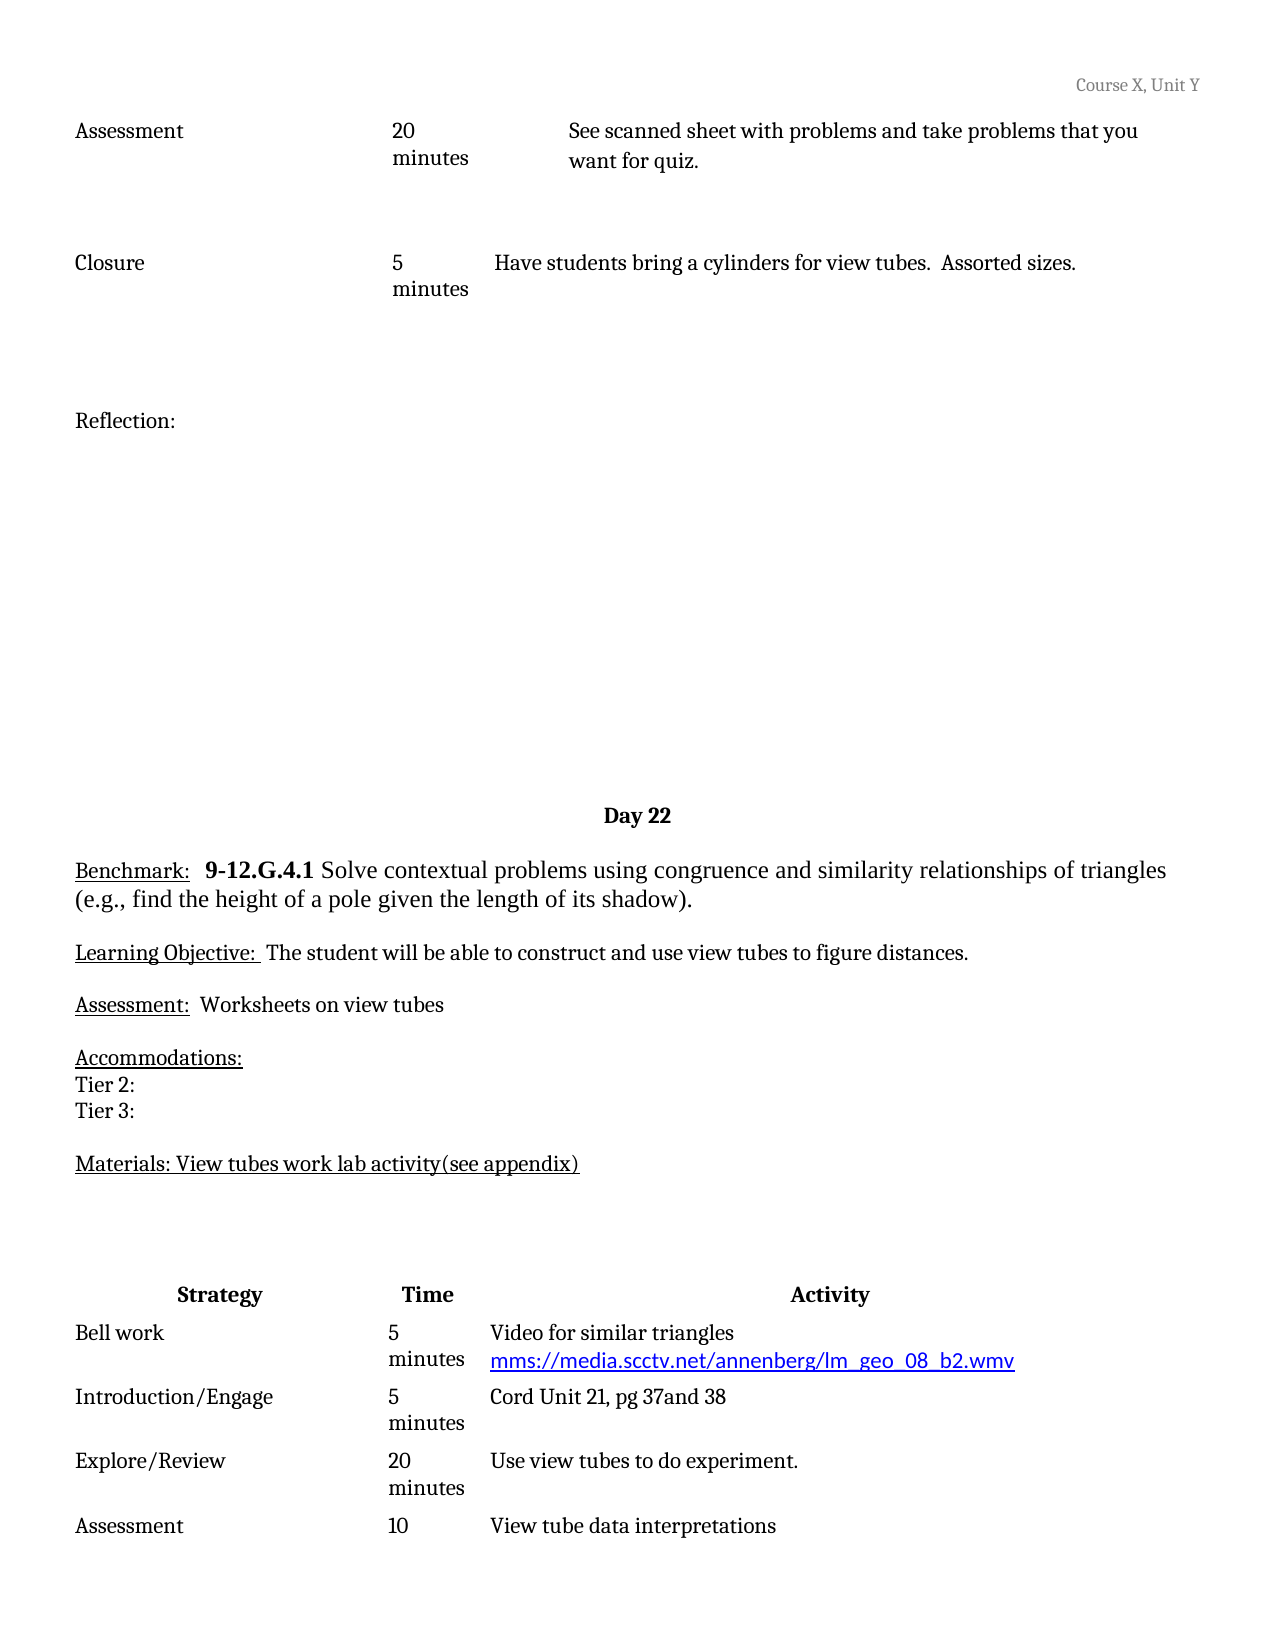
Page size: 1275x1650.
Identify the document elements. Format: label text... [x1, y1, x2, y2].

table_header Activity [479, 1282, 1182, 1319]
text Accommodations: [75, 1045, 1200, 1071]
table_cell Explore/Review [64, 1448, 377, 1512]
table_cell 20 minutes [377, 1448, 479, 1512]
text Tier 2: [75, 1071, 1200, 1098]
text Learning Objective: The student will be able to construct and use view tubes to figure distances. [75, 939, 1200, 966]
table_cell 5 minutes [381, 250, 483, 381]
table_cell Introduction/Engage [64, 1384, 377, 1448]
table_cell See scanned sheet with problems and take problems that you want for quiz. [483, 118, 1182, 249]
table_header Time [377, 1282, 479, 1319]
table_cell Use view tubes to do experiment. [479, 1448, 1182, 1512]
text Materials: View tubes work lab activity(see appendix) [75, 1150, 1200, 1177]
table_cell 20 minutes [381, 118, 483, 249]
table_cell Bell work [64, 1320, 377, 1384]
text Assessment: Worksheets on view tubes [75, 992, 1200, 1019]
table_cell Cord Unit 21, pg 37and 38 [479, 1384, 1182, 1448]
table_cell 5 minutes [377, 1384, 479, 1448]
table_cell Closure [64, 250, 381, 381]
table_cell Video for similar triangles mms://media.scctv.net/annenberg/lm_geo_08_b2.wmv [479, 1320, 1182, 1384]
text Tier 3: [75, 1098, 1200, 1124]
table_cell 5 minutes [377, 1320, 479, 1384]
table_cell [479, 1513, 1182, 1547]
table_header Strategy [64, 1282, 377, 1319]
table_cell Have students bring a cylinders for view tubes. Assorted sizes. [483, 250, 1182, 381]
text Reflection: [75, 407, 1200, 434]
text Benchmark: 9-12.G.4.1 Solve contextual problems using congruence and similarity relationships of triangles (e.g., find the height of a pole given the length of its shadow). [75, 855, 1200, 913]
text Day 22 [75, 803, 1200, 829]
table_cell Assessment [64, 1513, 377, 1547]
table_cell 10 minutes [377, 1513, 479, 1547]
table_cell Assessment [64, 118, 381, 249]
